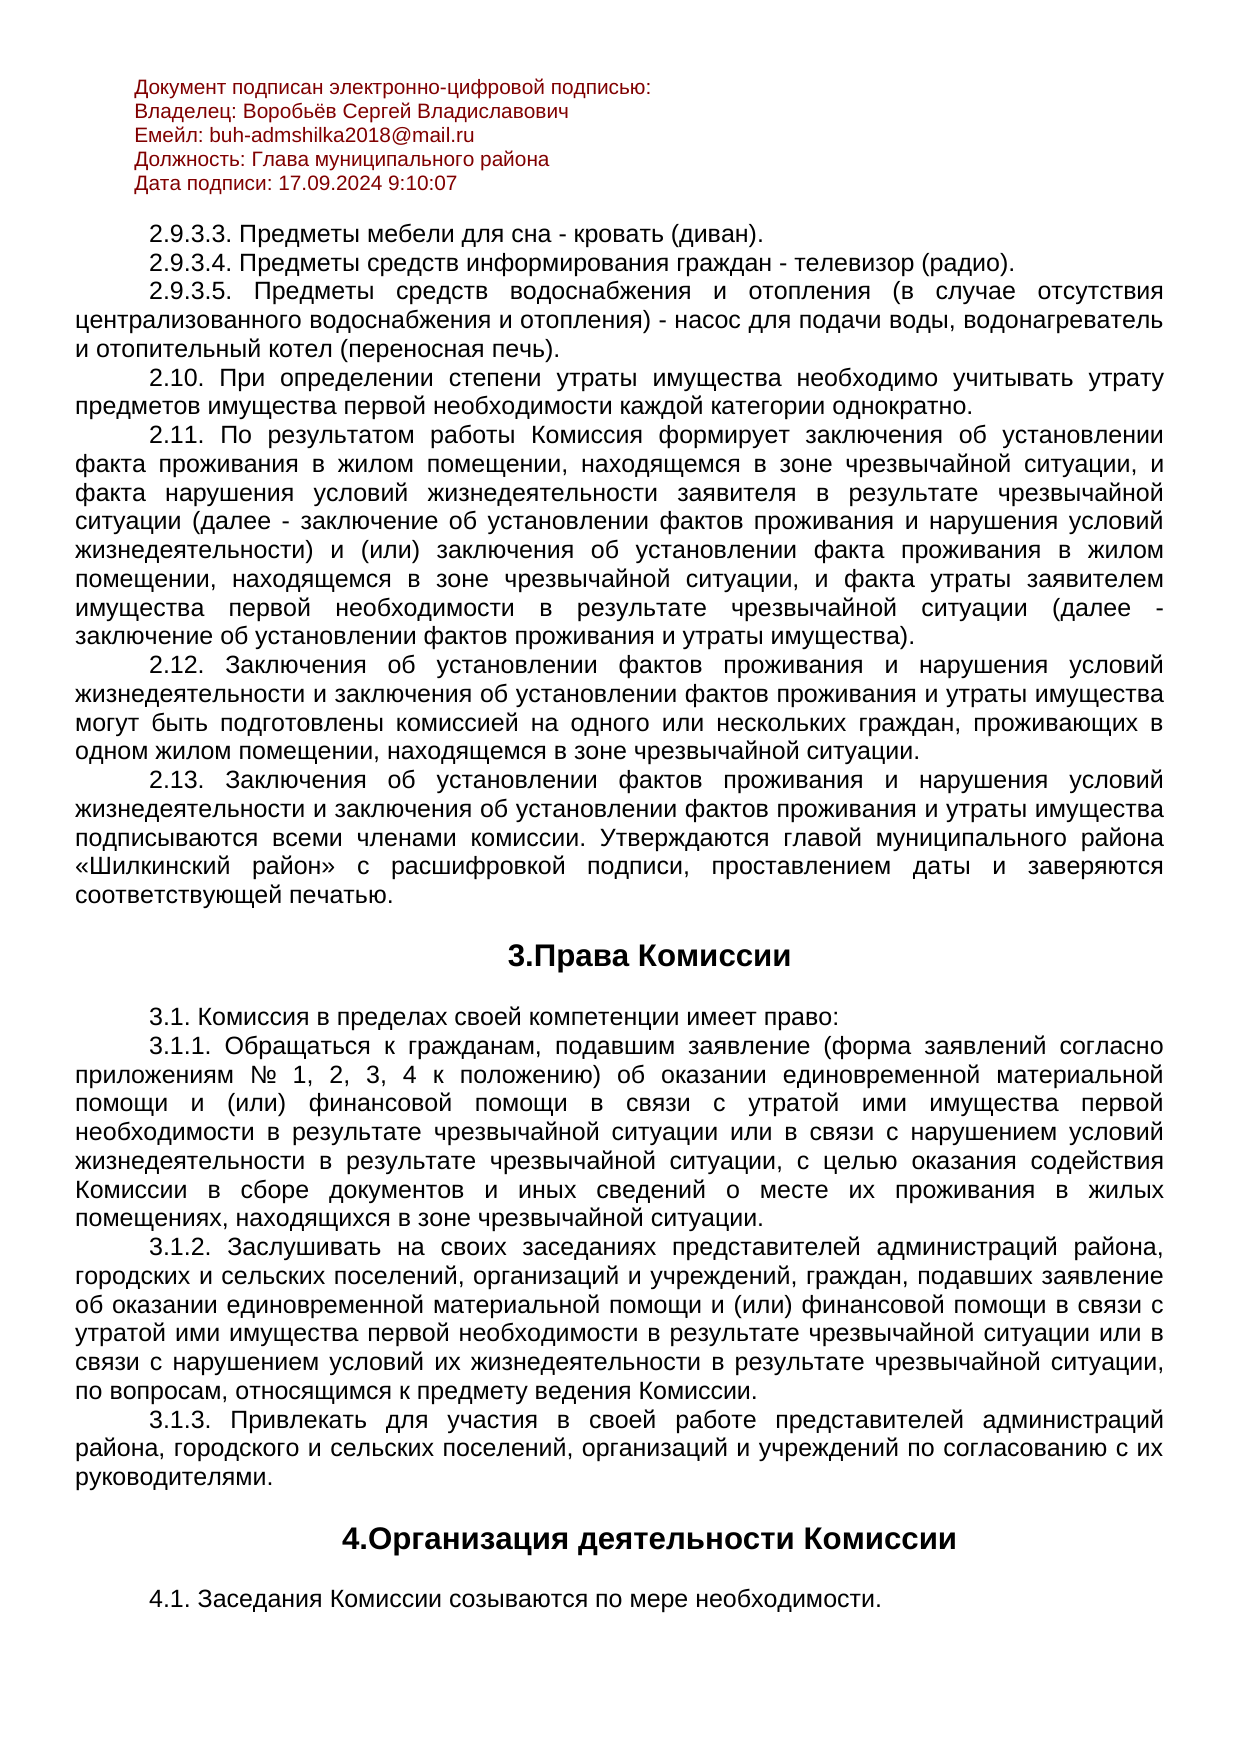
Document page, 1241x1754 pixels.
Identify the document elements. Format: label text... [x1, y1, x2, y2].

text 2.11. По результатом работы Комиссия формирует заключения об установлении факта проживания в жилом помещении, находящемся в зоне чрезвычайной ситуации, и факта нарушения условий жизнедеятельности заявителя в результате чрезвычайной ситуации (далее - заключение об установлении фактов проживания и нарушения условий жизнедеятельности) и (или) заключения об установлении факта проживания в жилом помещении, находящемся в зоне чрезвычайной ситуации, и факта утраты заявителем имущества первой необходимости в результате чрезвычайной ситуации (далее - заключение об установлении фактов проживания и утраты имущества). [75, 420, 1165, 650]
subtitle 3.Права Комиссии [75, 937, 1165, 973]
text 2.10. При определении степени утраты имущества необходимо учитывать утрату предметов имущества первой необходимости каждой категории однократно. [75, 362, 1165, 420]
text 2.12. Заключения об установлении фактов проживания и нарушения условий жизнедеятельности и заключения об установлении фактов проживания и утраты имущества могут быть подготовлены комиссией на одного или нескольких граждан, проживающих в одном жилом помещении, находящемся в зоне чрезвычайной ситуации. [75, 650, 1165, 765]
text 2.9.3.5. Предметы средств водоснабжения и отопления (в случае отсутствия централизованного водоснабжения и отопления) - насос для подачи воды, водонагреватель и отопительный котел (переносная печь). [75, 276, 1165, 362]
text 2.13. Заключения об установлении фактов проживания и нарушения условий жизнедеятельности и заключения об установлении фактов проживания и утраты имущества подписываются всеми членами комиссии. Утверждаются главой муниципального района «Шилкинский район» с расшифровкой подписи, проставлением даты и заверяются соответствующей печатью. [75, 765, 1165, 909]
text 3.1.3. Привлекать для участия в своей работе представителей администраций района, городского и сельских поселений, организаций и учреждений по согласованию с их руководителями. [75, 1405, 1165, 1491]
text 2.9.3.4. Предметы средств информирования граждан - телевизор (радио). [75, 247, 1165, 276]
text 3.1. Комиссия в пределах своей компетенции имеет право: [75, 1002, 1165, 1031]
subtitle 4.Организация деятельности Комиссии [75, 1520, 1165, 1556]
text 2.9.3.3. Предметы мебели для сна - кровать (диван). [75, 219, 1165, 247]
text 3.1.1. Обращаться к гражданам, подавшим заявление (форма заявлений согласно приложениям № 1, 2, 3, 4 к положению) об оказании единовременной материальной помощи и (или) финансовой помощи в связи с утратой ими имущества первой необходимости в результате чрезвычайной ситуации или в связи с нарушением условий жизнедеятельности в результате чрезвычайной ситуации, с целью оказания содействия Комиссии в сборе документов и иных сведений о месте их проживания в жилых помещениях, находящихся в зоне чрезвычайной ситуации. [75, 1031, 1165, 1232]
text 4.1. Заседания Комиссии созываются по мере необходимости. [75, 1584, 1165, 1613]
text 3.1.2. Заслушивать на своих заседаниях представителей администраций района, городских и сельских поселений, организаций и учреждений, граждан, подавших заявление об оказании единовременной материальной помощи и (или) финансовой помощи в связи с утратой ими имущества первой необходимости в результате чрезвычайной ситуации или в связи с нарушением условий их жизнедеятельности в результате чрезвычайной ситуации, по вопросам, относящимся к предмету ведения Комиссии. [75, 1232, 1165, 1405]
